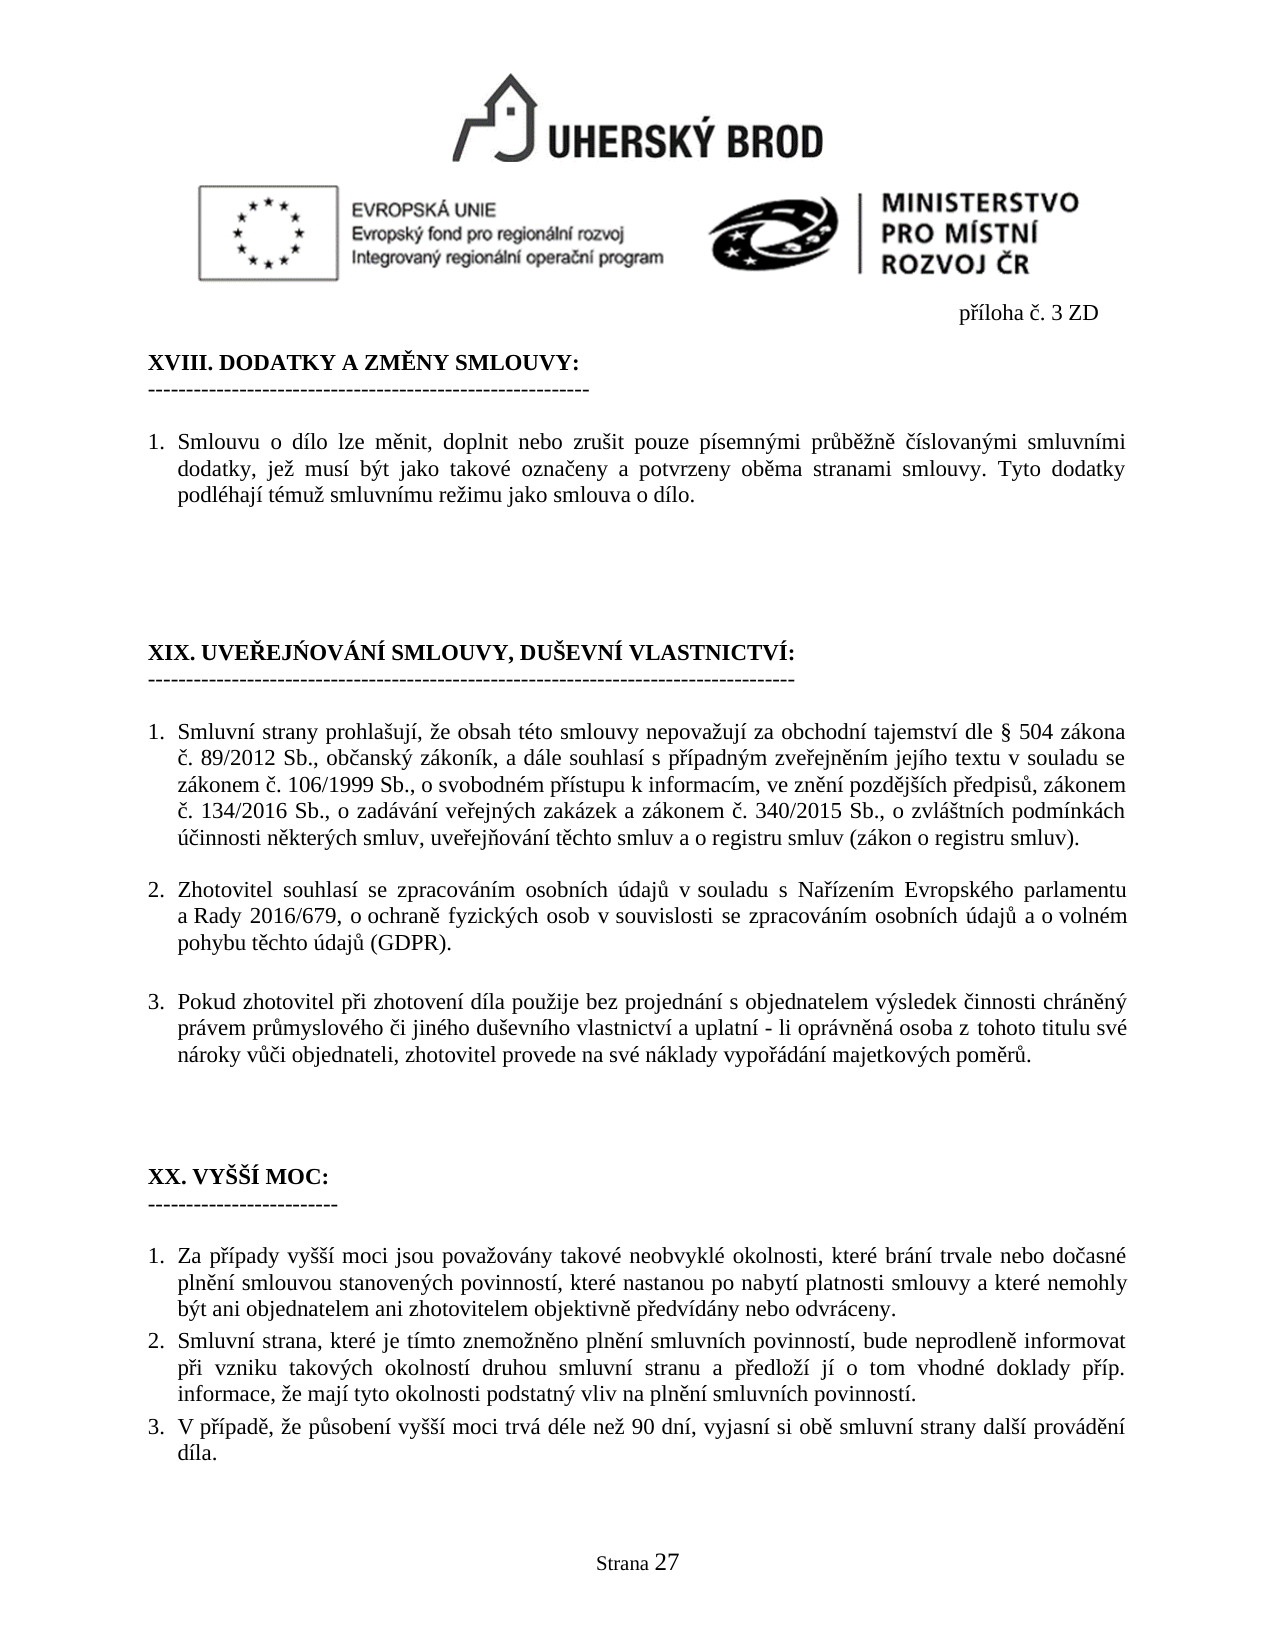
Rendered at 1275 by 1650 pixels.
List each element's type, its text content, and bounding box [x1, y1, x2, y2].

text ------------------------------------------------------------------------------------- [148, 665, 1127, 692]
text ------------------------- [148, 1189, 1127, 1216]
subtitle XX. VYŠŠÍ MOC: [148, 1163, 1127, 1189]
list Za případy vyšší moci jsou považovány takové neobvyklé okolnosti, které brání trvale nebo dočasné plnění smlouvou stanovených povinností, které nastanou po nabytí platnosti smlouvy a které nemohly být ani objednatelem ani zhotovitelem objektivně předvídány nebo odvráceny. [148, 1242, 1127, 1321]
list Zhotovitel souhlasí se zpracováním osobních údajů v souladu s Nařízením Evropského parlamentu a Rady 2016/679, o ochraně fyzických osob v souvislosti se zpracováním osobních údajů a o volném pohybu těchto údajů (GDPR). [148, 876, 1127, 955]
list Smluvní strany prohlašují, že obsah této smlouvy nepovažují za obchodní tajemství dle § 504 zákona č. 89/2012 Sb., občanský zákoník, a dále souhlasí s případným zveřejněním jejího textu v souladu se zákonem č. 106/1999 Sb., o svobodném přístupu k informacím, ve znění pozdějších předpisů, zákonem č. 134/2016 Sb., o zadávání veřejných zakázek a zákonem č. 340/2015 Sb., o zvláštních podmínkách účinnosti některých smluv, uveřejňování těchto smluv a o registru smluv (zákon o registru smluv). [148, 718, 1127, 850]
list Pokud zhotovitel při zhotovení díla použije bez projednání s objednatelem výsledek činnosti chráněný právem průmyslového či jiného duševního vlastnictví a uplatní - li oprávněná osoba z tohoto titulu své nároky vůči objednateli, zhotovitel provede na své náklady vypořádání majetkových poměrů. [148, 988, 1127, 1067]
picture [181, 73, 1095, 299]
subtitle XVIII. DODATKY A ZMĚNY SMLOUVY: [148, 349, 1127, 376]
subtitle Smluvní strana, které je tímto znemožněno plnění smluvních povinností, bude neprodleně informovat při vzniku takových okolností druhou smluvní stranu a předloží jí o tom vhodné doklady příp. informace, že mají tyto okolnosti podstatný vliv na plnění smluvních povinností. [148, 1328, 1127, 1407]
text ---------------------------------------------------------- [148, 376, 1127, 402]
list Smlouvu o dílo lze měnit, doplnit nebo zrušit pouze písemnými průběžně číslovanými smluvními dodatky, jež musí být jako takové označeny a potvrzeny oběma stranami smlouvy. Tyto dodatky podléhají témuž smluvnímu režimu jako smlouva o dílo. [148, 428, 1127, 507]
list V případě, že působení vyšší moci trvá déle než 90 dní, vyjasní si obě smluvní strany další provádění díla. [148, 1413, 1127, 1466]
subtitle XIX. UVEŘEJŃOVÁNÍ SMLOUVY, DUŠEVNÍ VLASTNICTVÍ: [148, 639, 1127, 665]
